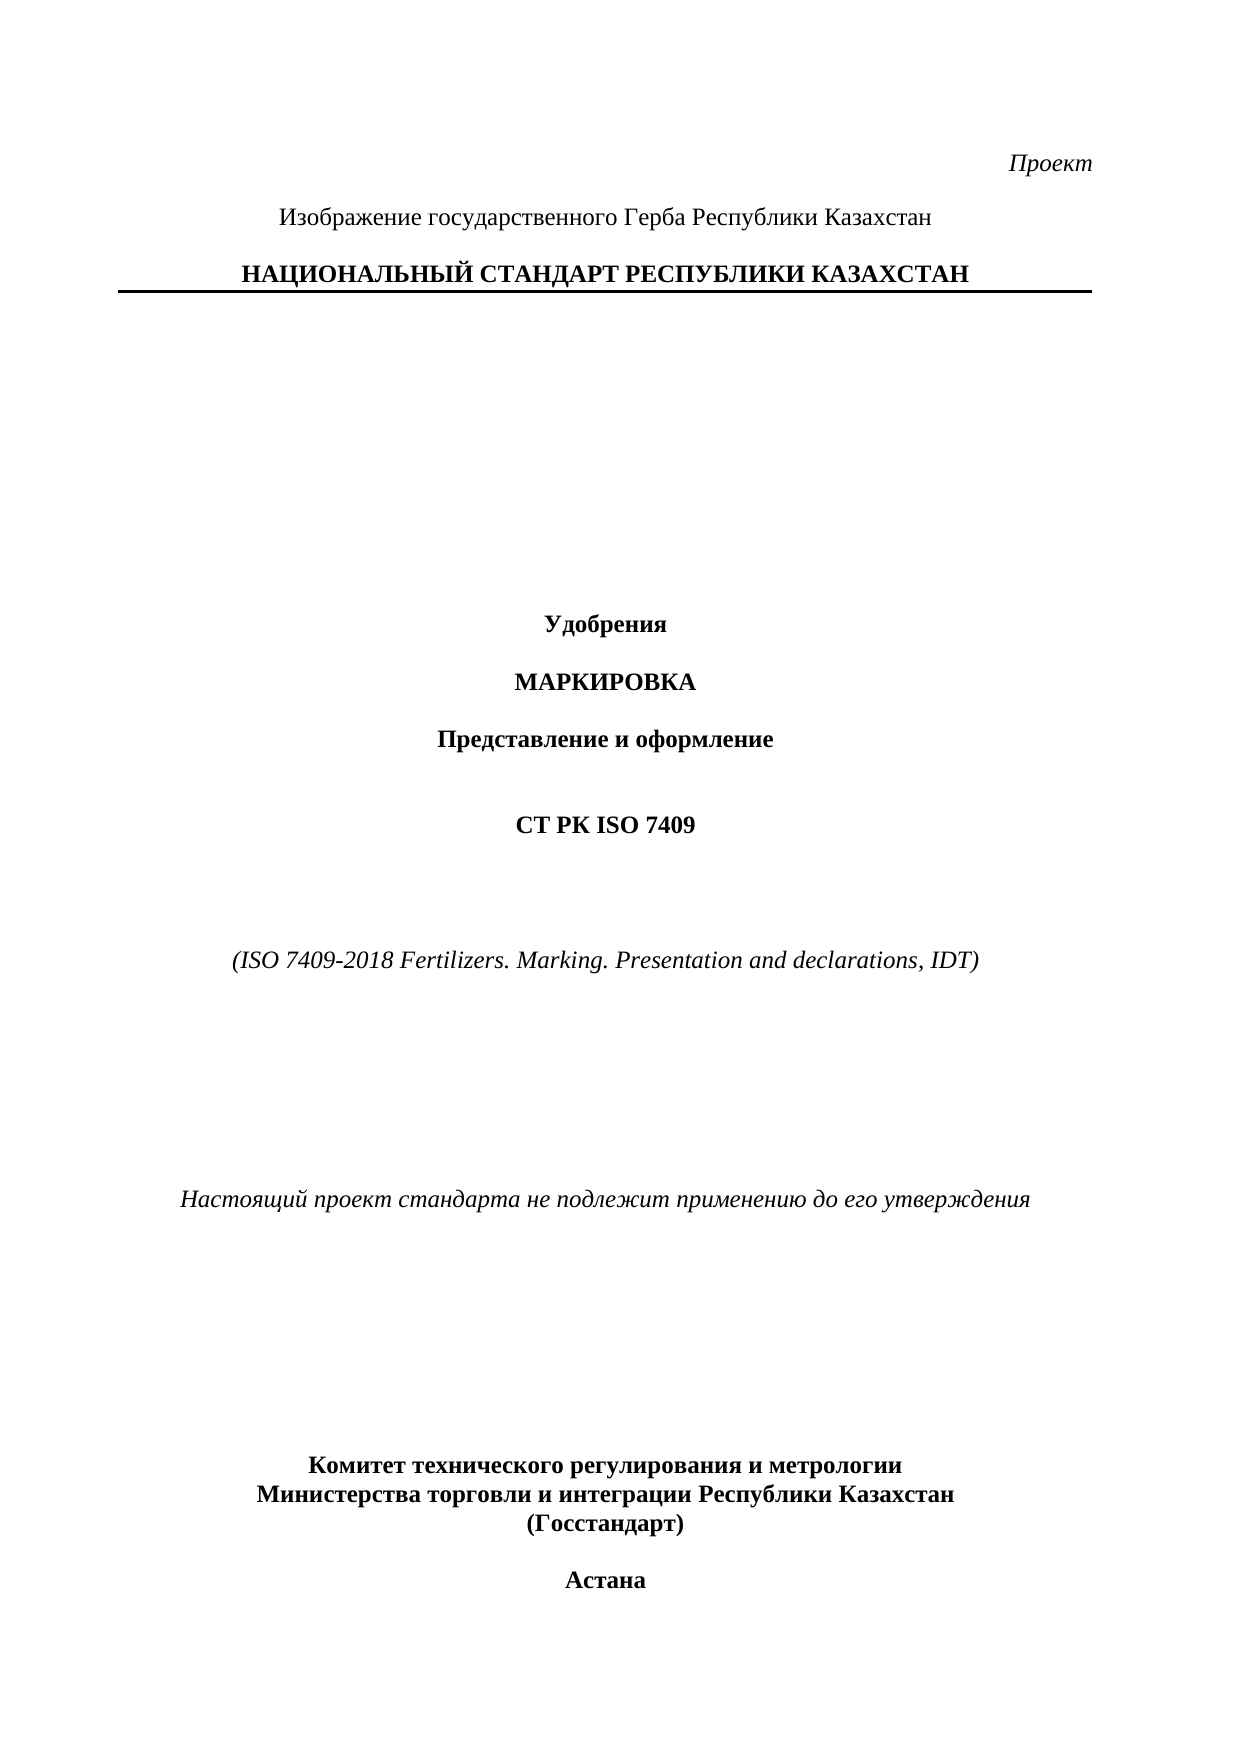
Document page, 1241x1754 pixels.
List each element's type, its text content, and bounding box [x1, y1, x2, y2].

text Настоящий проект стандарта не подлежит применению до его утверждения [118, 1184, 1092, 1213]
text (ISO 7409-2018 Fertilizers. Marking. Presentation and declarations, IDT) [118, 945, 1092, 973]
text Удобрения [118, 609, 1092, 638]
text Комитет технического регулирования и метрологии [118, 1450, 1092, 1479]
text МАРКИРОВКА [118, 667, 1092, 696]
text Проект [118, 148, 1092, 176]
text Представление и оформление [118, 724, 1092, 753]
text НАЦИОНАЛЬНЫЙ СТАНДАРТ РЕСПУБЛИКИ КАЗАХСТАН [118, 259, 1092, 290]
text Министерства торговли и интеграции Республики Казахстан [118, 1479, 1092, 1508]
text Астана [118, 1565, 1092, 1594]
text Изображение государственного Герба Республики Казахстан [118, 202, 1092, 230]
text (Госстандарт) [118, 1508, 1092, 1536]
text СТ РК ISO 7409 [118, 811, 1092, 839]
